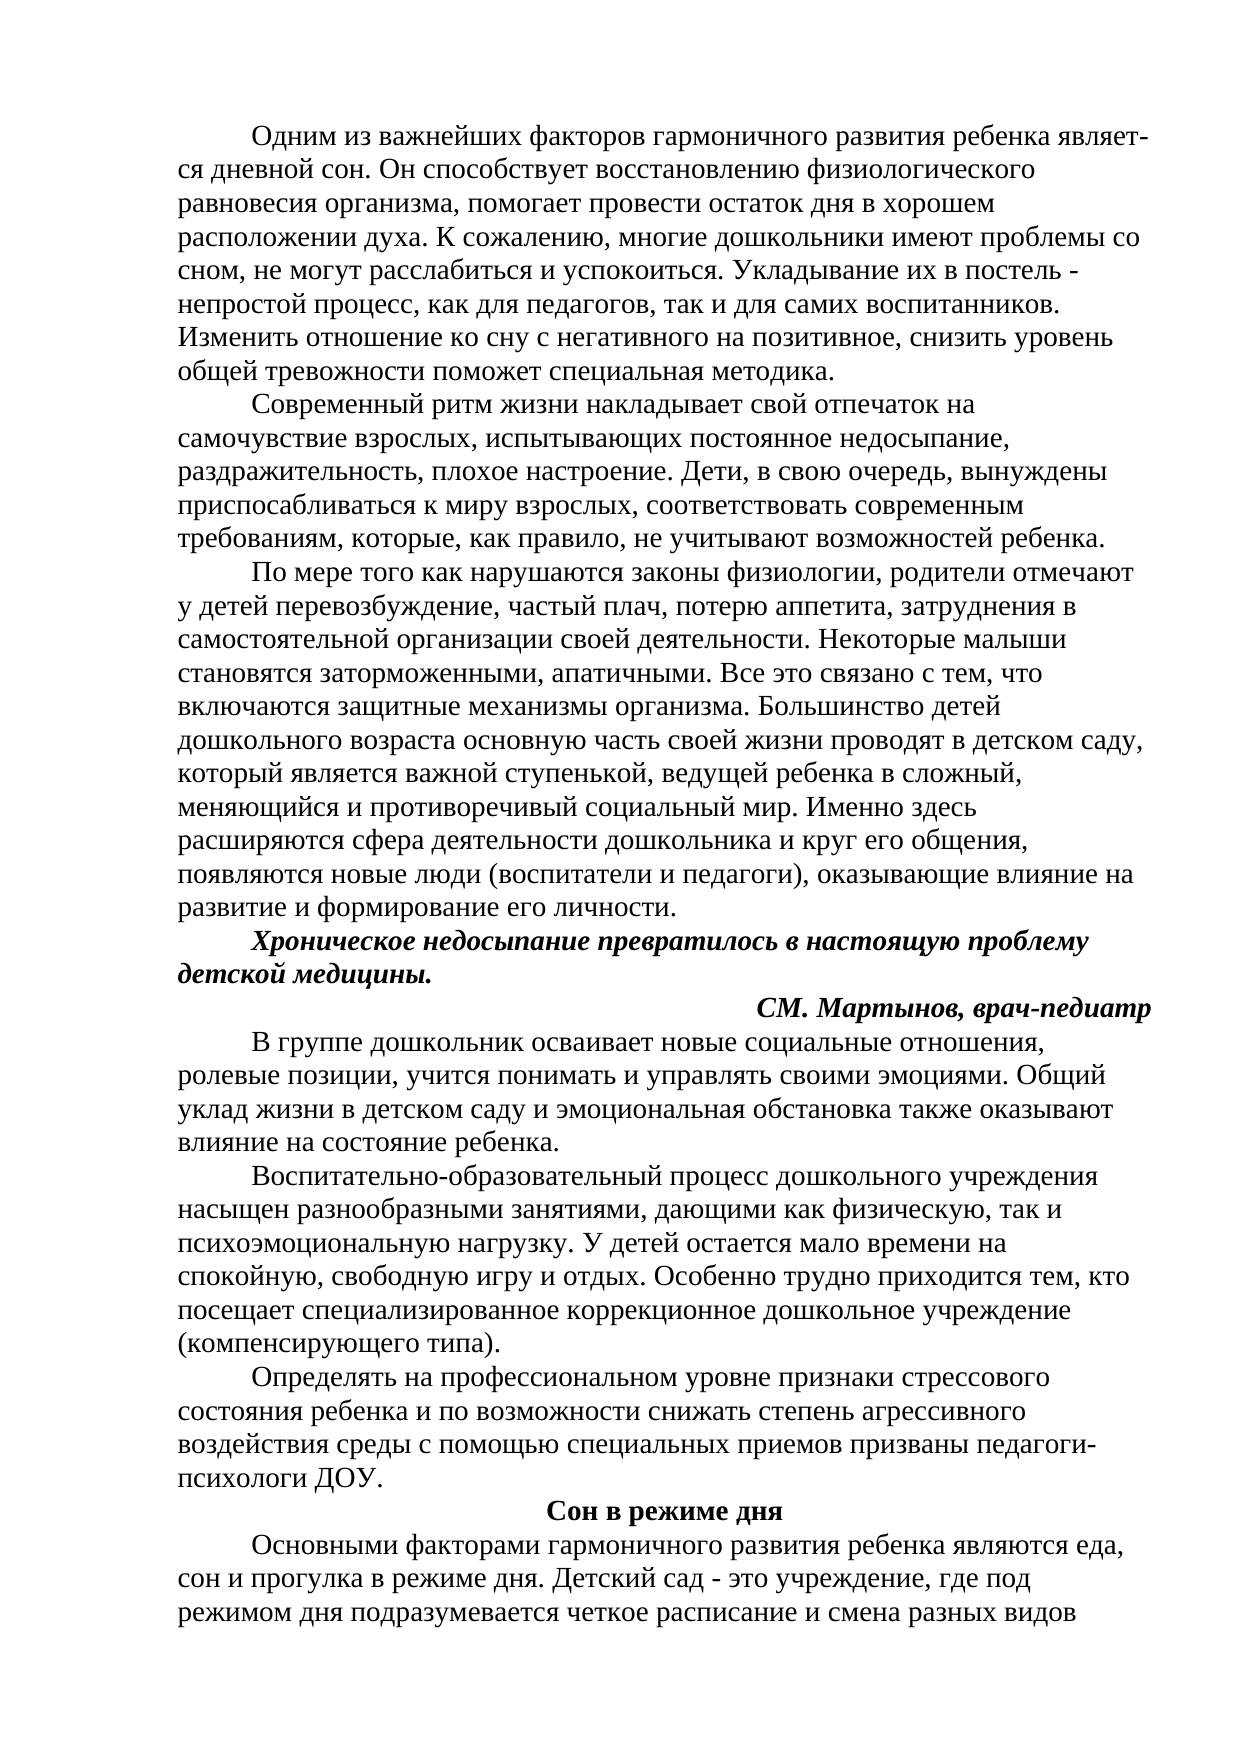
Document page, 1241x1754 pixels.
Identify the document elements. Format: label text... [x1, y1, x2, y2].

text СМ. Мартынов, врач-педиатр [177, 990, 1152, 1024]
text Одним из важнейших факторов гармоничного развития ребенка является дневной сон. Он способствует восстановлению физиологического равновесия организма, помогает провести остаток дня в хорошем расположении духа. К сожалению, многие дошкольники имеют проблемы со сном, не могут расслабиться и успокоиться. Укладывание их в постель - непростой процесс, как для педагогов, так и для самих воспитанников. Изменить отношение ко сну с негативного на позитивное, снизить уровень общей тревожности поможет специальная методика. [177, 118, 1152, 386]
text По мере того как нарушаются законы физиологии, родители отмечают у детей перевозбуждение, частый плач, потерю аппетита, затруднения в самостоятельной организации своей деятельности. Некоторые малыши становятся заторможенными, апатичными. Все это связано с тем, что включаются защитные механизмы организма. Большинство детей дошкольного возраста основную часть своей жизни проводят в детском саду, который является важной ступенькой, ведущей ребенка в сложный, меняющийся и противоречивый социальный мир. Именно здесь расширяются сфера деятельности дошкольника и круг его общения, появляются новые люди (воспитатели и педагоги), оказывающие влияние на развитие и формирование его личности. [177, 554, 1152, 923]
text Современный ритм жизни накладывает свой отпечаток на самочувствие взрослых, испытывающих постоянное недосыпание, раздражительность, плохое настроение. Дети, в свою очередь, вынуждены приспосабливаться к миру взрослых, соответствовать современным требованиям, которые, как правило, не учитывают возможностей ребенка. [177, 386, 1152, 554]
text В группе дошкольник осваивает новые социальные отношения, ролевые позиции, учится понимать и управлять своими эмоциями. Общий уклад жизни в детском саду и эмоциональная обстановка также оказывают влияние на состояние ребенка. [177, 1024, 1152, 1158]
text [177, 1527, 1152, 1627]
text Хроническое недосыпание превратилось в настоящую проблему детской медицины. [177, 923, 1152, 990]
text Воспитательно-образовательный процесс дошкольного учреждения насыщен разнообразными занятиями, дающими как физическую, так и психоэмоциональную нагрузку. У детей остается мало времени на спокойную, свободную игру и отдых. Особенно трудно приходится тем, кто посещает специализированное коррекционное дошкольное учреждение (компенсирующего типа). [177, 1158, 1152, 1359]
text Сон в режиме дня [177, 1493, 1152, 1527]
text Определять на профессиональном уровне признаки стрессового состояния ребенка и по возможности снижать степень агрессивного воздействия среды с помощью специальных приемов призваны педагоги-психологи ДОУ. [177, 1359, 1152, 1493]
